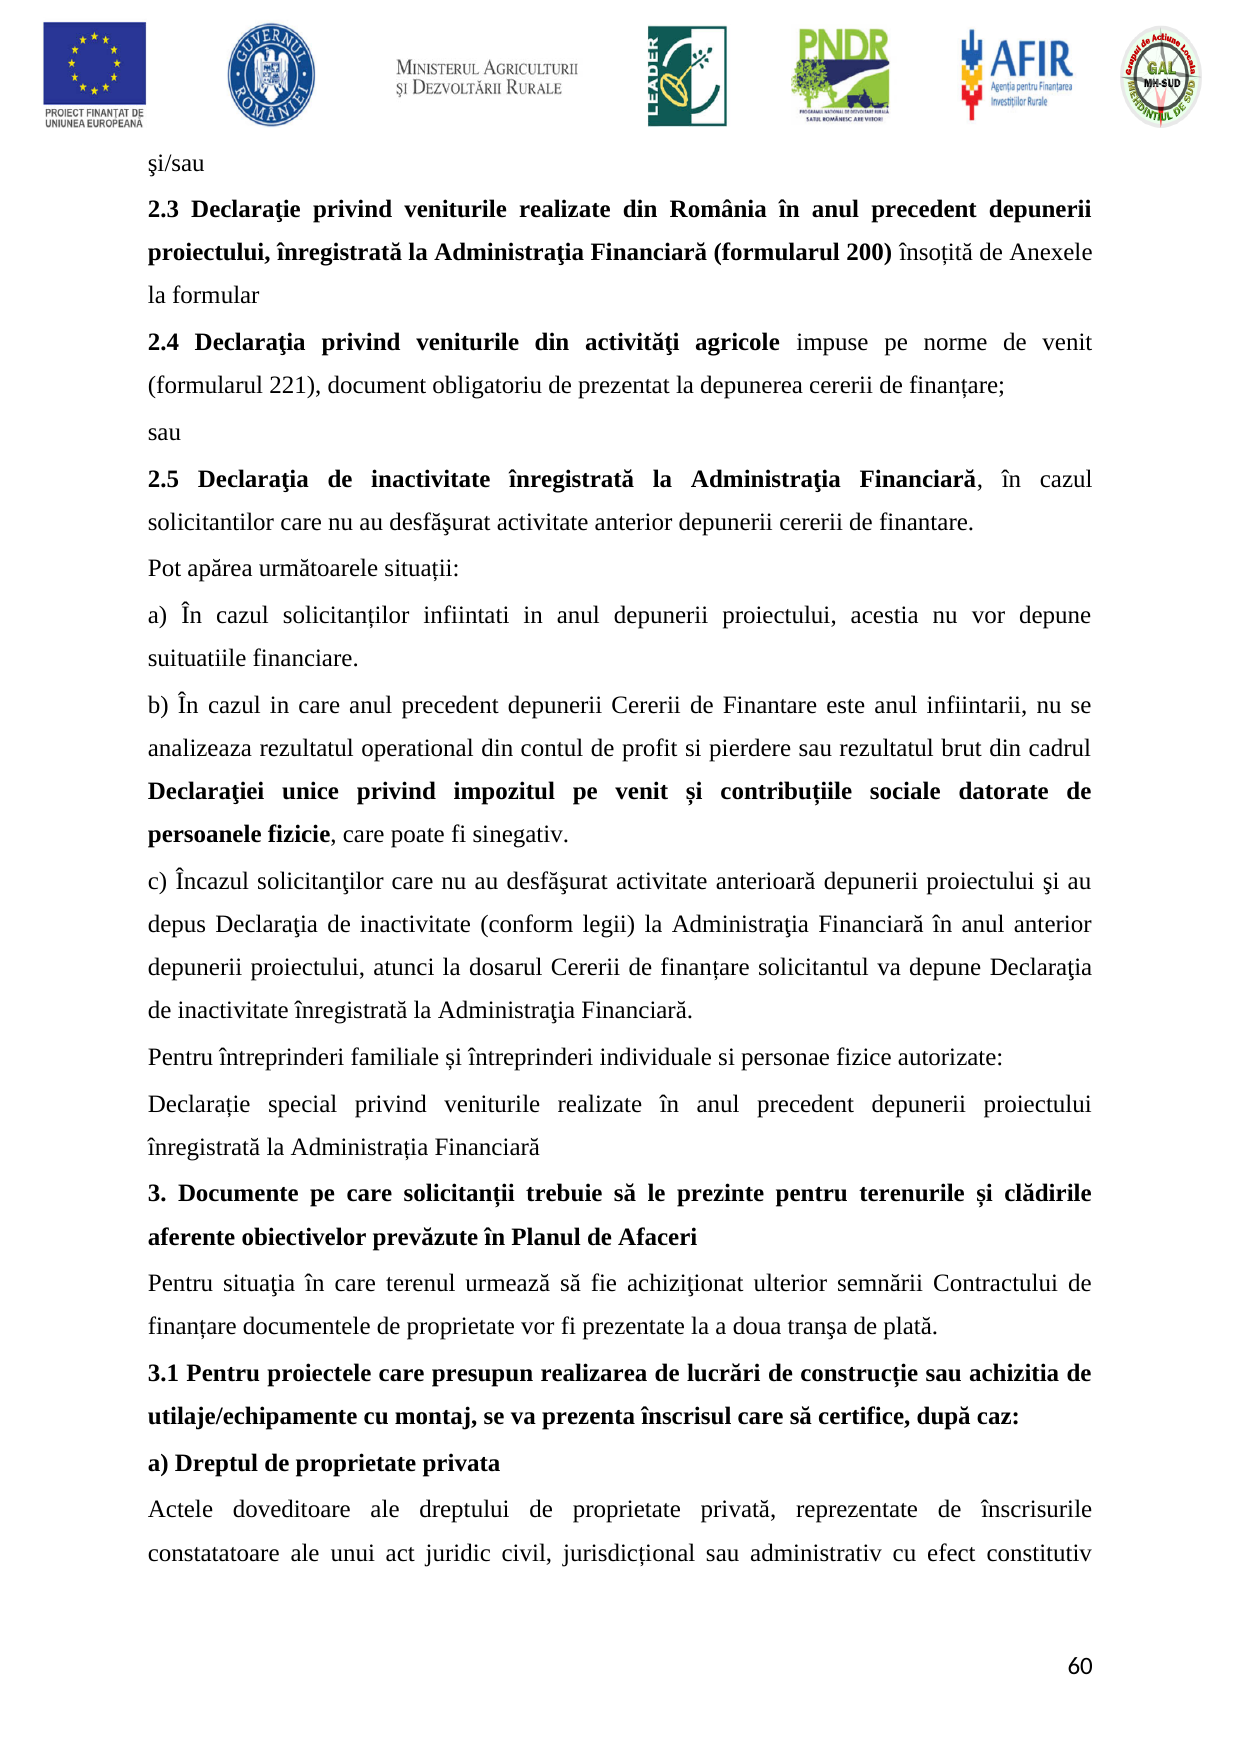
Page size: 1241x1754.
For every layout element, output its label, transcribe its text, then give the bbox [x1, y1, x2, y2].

text Pentru situaţia în care terenul urmează să fie achiziţionat ulterior semnării Contractului de finanțare documentele de proprietate vor fi prezentate la a doua tranşa de plată. [148, 1268, 1093, 1340]
text b) În cazul in care anul precedent depunerii Cererii de Finantare este anul infiintarii, nu se analizeaza rezultatul operational din contul de profit si pierdere sau rezultatul brut din cadrul Declaraţiei unice privind impozitul pe venit și contribuțiile sociale datorate de persoanele fizicie, care poate fi sinegativ. [148, 690, 1093, 848]
text 2.5 Declaraţia de inactivitate înregistrată la Administraţia Financiară, în cazul solicitantilor care nu au desfăşurat activitate anterior depunerii cererii de finantare. [148, 464, 1093, 536]
text Pot apărea următoarele situații: [148, 553, 1093, 582]
text c) Încazul solicitanţilor care nu au desfăşurat activitate anterioară depunerii proiectului şi au depus Declaraţia de inactivitate (conform legii) la Administraţia Financiară în anul anterior depunerii proiectului, atunci la dosarul Cererii de finanțare solicitantul va depune Declaraţia de inactivitate înregistrată la Administraţia Financiară. [148, 866, 1093, 1024]
text sau [148, 417, 1093, 446]
text 3.1 Pentru proiectele care presupun realizarea de lucrări de construcție sau achizitia de utilaje/echipamente cu montaj, se va prezenta înscrisul care să certifice, după caz: [148, 1358, 1093, 1430]
text 3. Documente pe care solicitanții trebuie să le prezinte pentru terenurile și clădirile aferente obiectivelor prevăzute în Planul de Afaceri [148, 1178, 1093, 1250]
text a) Dreptul de proprietate privata [148, 1448, 1093, 1477]
text 2.3 Declaraţie privind veniturile realizate din România în anul precedent depunerii proiectului, înregistrată la Administraţia Financiară (formularul 200) însoțită de Anexele la formular [148, 194, 1093, 309]
picture [14, 14, 1223, 127]
text Pentru întreprinderi familiale și întreprinderi individuale si personae fizice autorizate: [148, 1042, 1093, 1071]
text şi/sau [148, 148, 1093, 176]
text Declarație special privind veniturile realizate în anul precedent depunerii proiectului înregistrată la Administrația Financiară [148, 1089, 1093, 1161]
text a) În cazul solicitanților infiintati in anul depunerii proiectului, acestia nu vor depune suituatiile financiare. [148, 600, 1093, 672]
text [148, 1494, 1093, 1566]
text 2.4 Declaraţia privind veniturile din activităţi agricole impuse pe norme de venit (formularul 221), document obligatoriu de prezentat la depunerea cererii de finanțare; [148, 327, 1093, 399]
